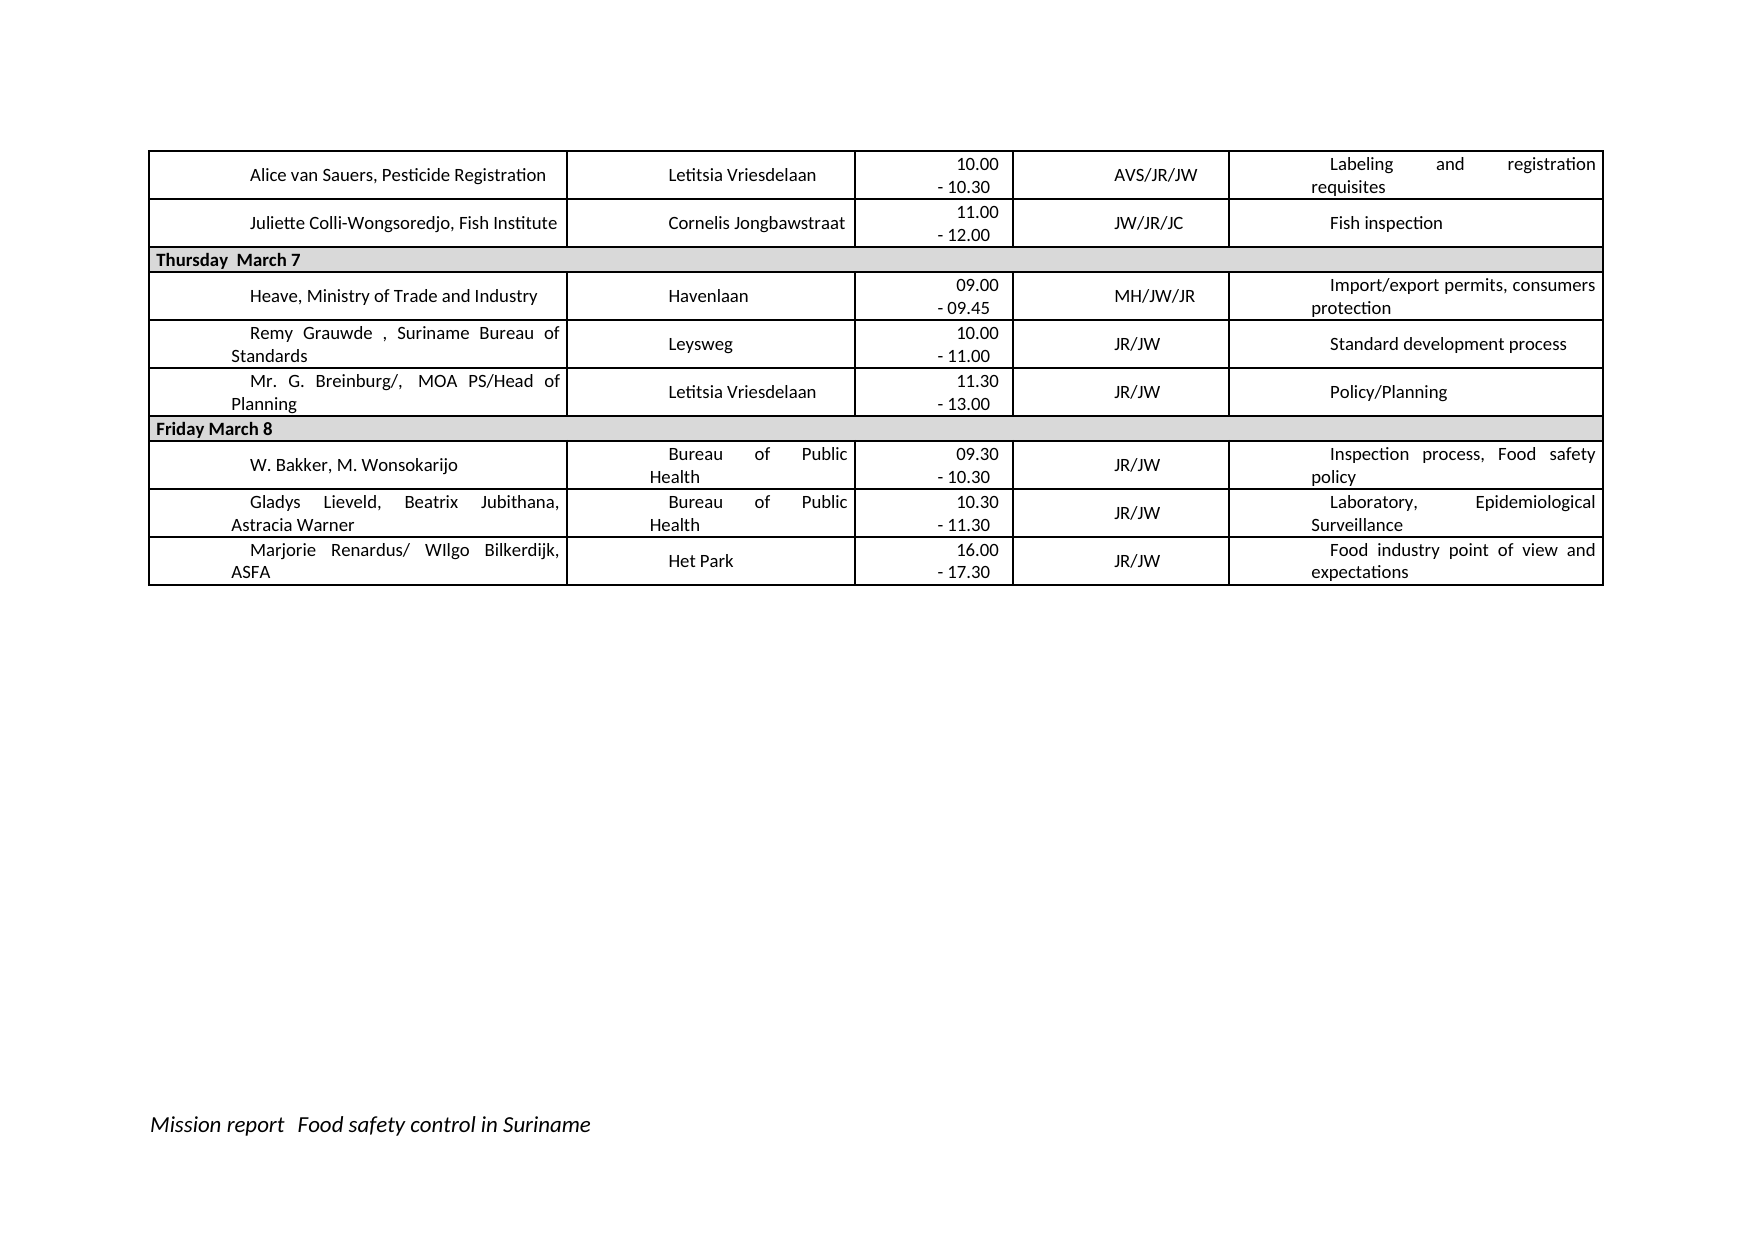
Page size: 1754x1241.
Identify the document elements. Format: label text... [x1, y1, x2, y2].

table_cell 10.00 - 11.00 [856, 321, 1012, 367]
table_cell Friday March 8 [150, 417, 1602, 440]
table_cell Cornelis Jongbawstraat [568, 200, 854, 246]
table_cell Letitsia Vriesdelaan [568, 152, 854, 198]
table_cell Gladys Lieveld, Beatrix Jubithana, Astracia Warner [150, 490, 566, 536]
table_cell JR/JW [1014, 321, 1228, 367]
table_cell Het Park [568, 538, 854, 583]
table_cell Mr. G. Breinburg/, MOA PS/Head of Planning [150, 369, 566, 415]
table_cell Havenlaan [568, 273, 854, 319]
table_cell 10.00 - 10.30 [856, 152, 1012, 198]
table_cell Laboratory, Epidemiological Surveillance [1230, 490, 1602, 536]
table_cell 10.30 - 11.30 [856, 490, 1012, 536]
table_cell 16.00 - 17.30 [856, 538, 1012, 583]
table_cell JW/JR/JC [1014, 200, 1228, 246]
table_cell Food industry point of view and expectations [1230, 538, 1602, 583]
table_cell Import/export permits, consumers protection [1230, 273, 1602, 319]
table_cell 11.30 - 13.00 [856, 369, 1012, 415]
table_cell Marjorie Renardus/ WIlgo Bilkerdijk, ASFA [150, 538, 566, 583]
table_cell Policy/Planning [1230, 369, 1602, 415]
table_cell Heave, Ministry of Trade and Industry [150, 273, 566, 319]
table_cell Thursday March 7 [150, 248, 1602, 271]
table_cell Labeling and registration requisites [1230, 152, 1602, 198]
table_cell MH/JW/JR [1014, 273, 1228, 319]
table_cell Fish inspection [1230, 200, 1602, 246]
table_cell Inspection process, Food safety policy [1230, 442, 1602, 488]
table_cell Bureau of Public Health [568, 490, 854, 536]
table_cell 11.00 - 12.00 [856, 200, 1012, 246]
table_cell JR/JW [1014, 442, 1228, 488]
table_cell Juliette Colli-Wongsoredjo, Fish Institute [150, 200, 566, 246]
table_cell JR/JW [1014, 369, 1228, 415]
table_cell Bureau of Public Health [568, 442, 854, 488]
table_cell JR/JW [1014, 538, 1228, 583]
table_cell 09.30 - 10.30 [856, 442, 1012, 488]
table_cell JR/JW [1014, 490, 1228, 536]
table_cell Letitsia Vriesdelaan [568, 369, 854, 415]
table_cell Remy Grauwde , Suriname Bureau of Standards [150, 321, 566, 367]
table_cell Leysweg [568, 321, 854, 367]
table_cell W. Bakker, M. Wonsokarijo [150, 442, 566, 488]
table_cell AVS/JR/JW [1014, 152, 1228, 198]
table_cell 09.00 - 09.45 [856, 273, 1012, 319]
table_cell Alice van Sauers, Pesticide Registration [150, 152, 566, 198]
table_cell Standard development process [1230, 321, 1602, 367]
